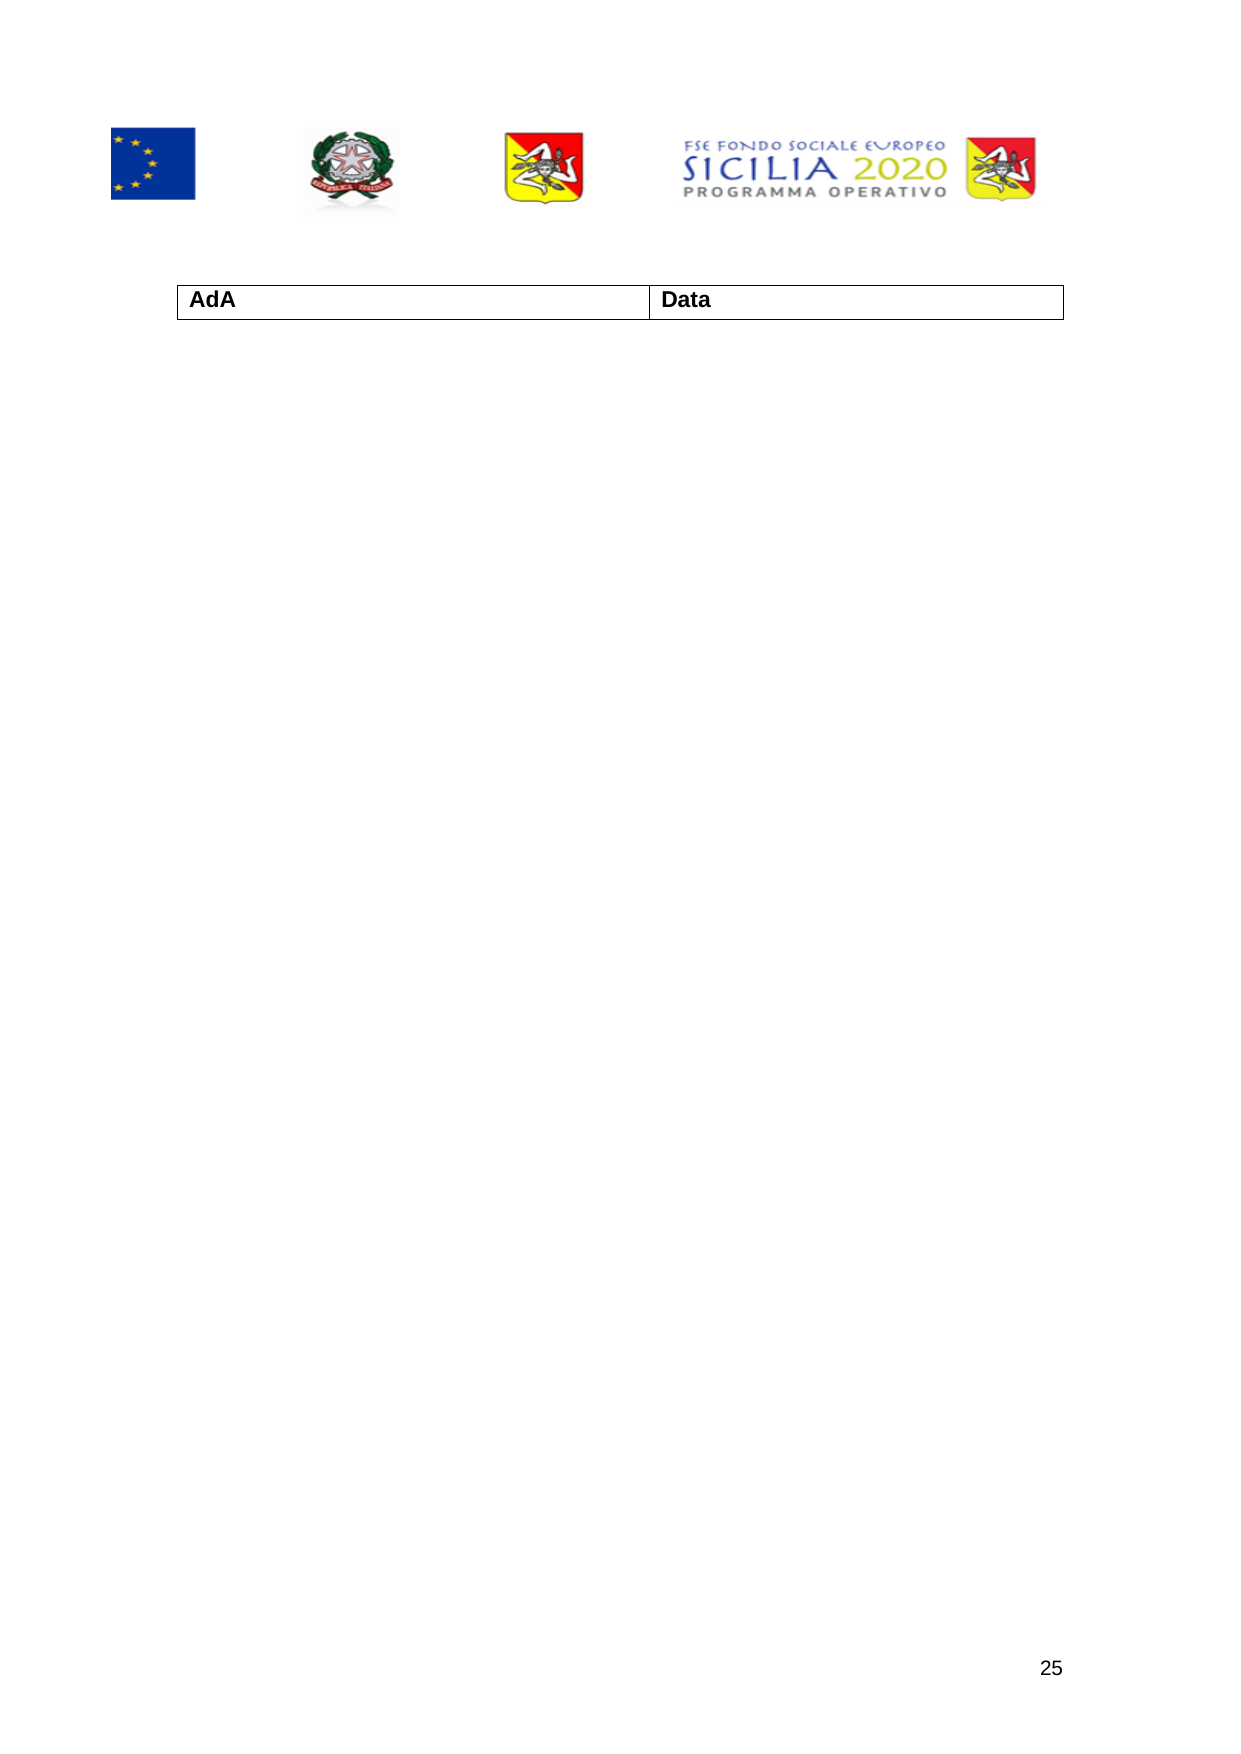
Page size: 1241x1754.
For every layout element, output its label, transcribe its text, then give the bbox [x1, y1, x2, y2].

table_header Data [650, 286, 1063, 319]
picture [111, 126, 1047, 217]
table_header AdA [178, 286, 649, 319]
